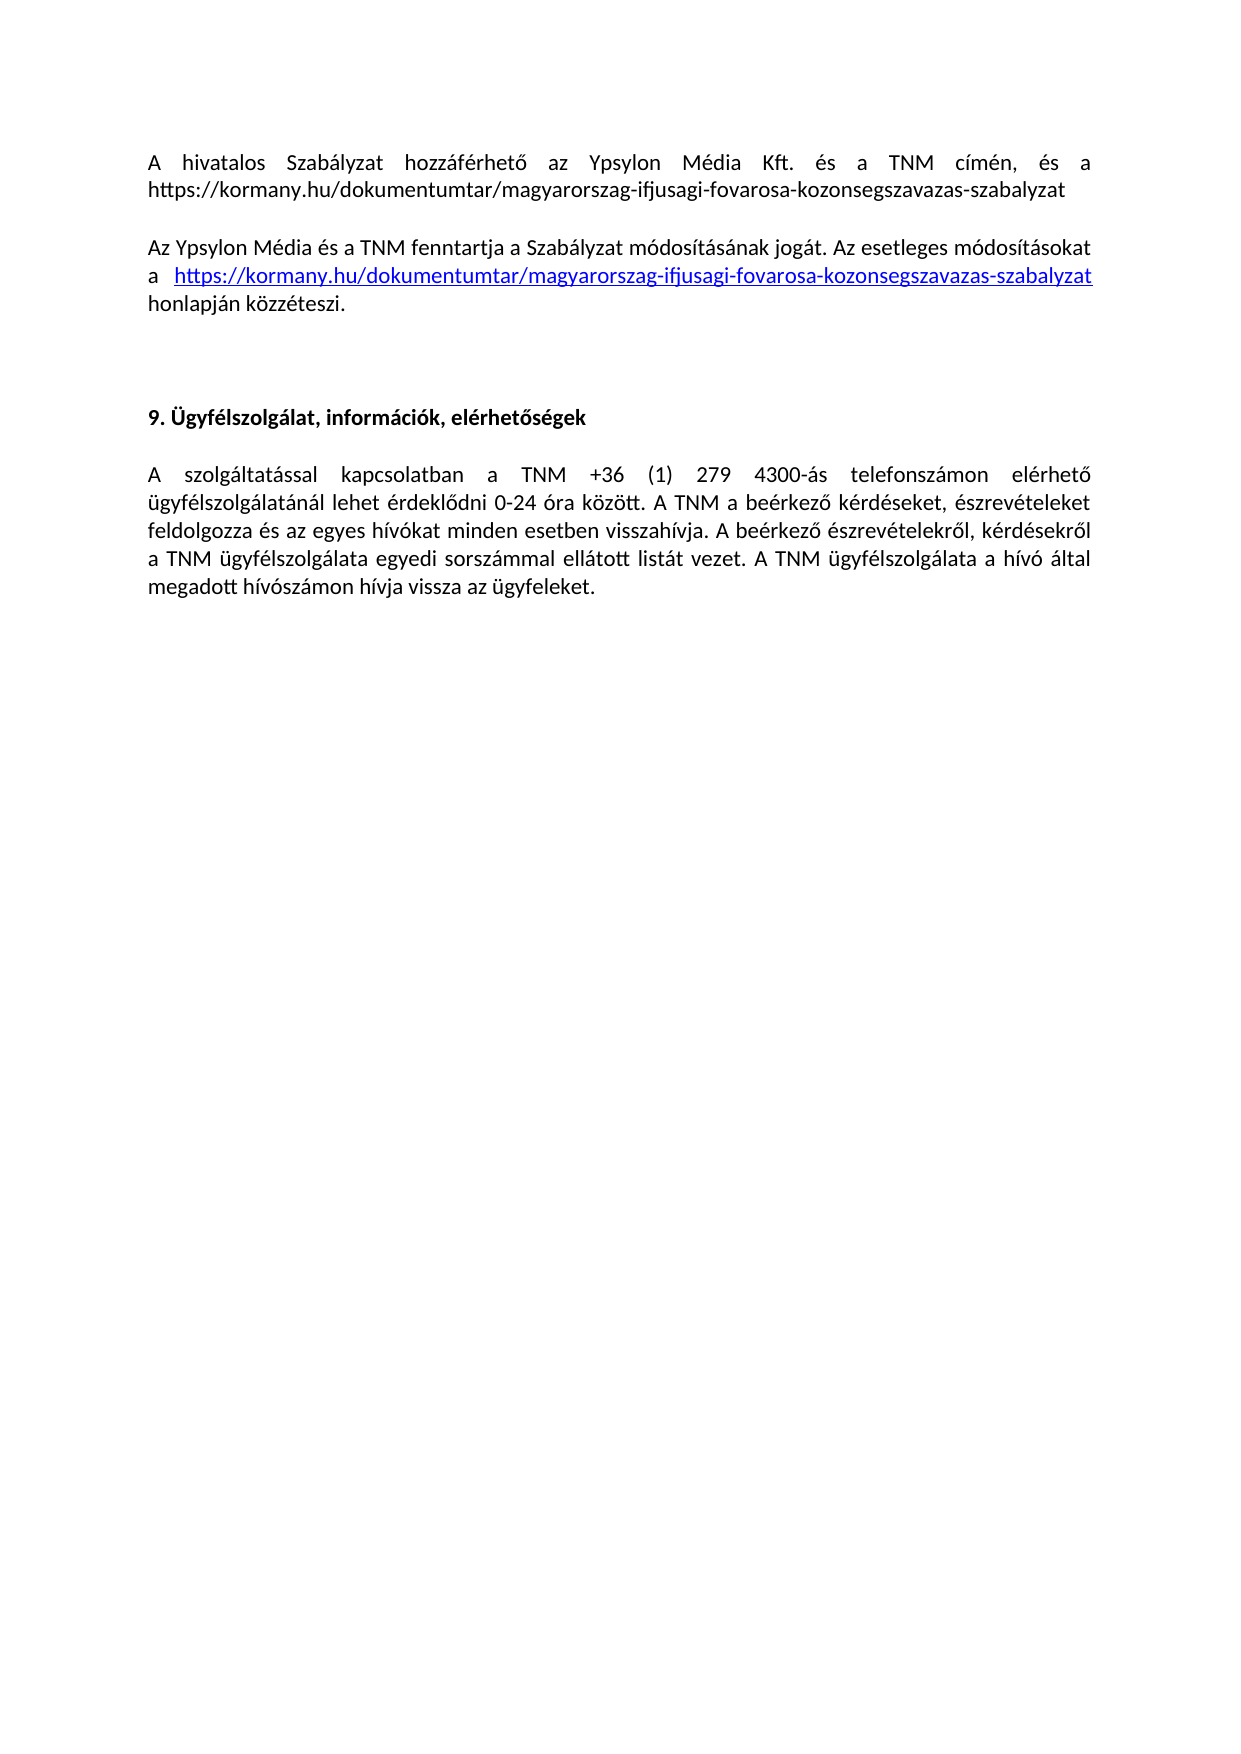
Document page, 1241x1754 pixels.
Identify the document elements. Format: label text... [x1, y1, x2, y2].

text 9. Ügyfélszolgálat, információk, elérhetőségek [148, 403, 1093, 431]
text A szolgáltatással kapcsolatban a TNM +36 (1) 279 4300-ás telefonszámon elérhető ügyfélszolgálatánál lehet érdeklődni 0-24 óra között. A TNM a beérkező kérdéseket, észrevételeket feldolgozza és az egyes hívókat minden esetben visszahívja. A beérkező észrevételekről, kérdésekről a TNM ügyfélszolgálata egyedi sorszámmal ellátott listát vezet. A TNM ügyfélszolgálata a hívó által megadott hívószámon hívja vissza az ügyfeleket. [148, 460, 1093, 601]
text A hivatalos Szabályzat hozzáférhető az Ypsylon Média Kft. és a TNM címén, és a https://kormany.hu/dokumentumtar/magyarorszag-ifjusagi-fovarosa-kozonsegszavazas-szabalyzat [148, 148, 1093, 204]
text Az Ypsylon Média és a TNM fenntartja a Szabályzat módosításának jogát. Az esetleges módosításokat a https://kormany.hu/dokumentumtar/magyarorszag-ifjusagi-fovarosa-kozonsegszavazas-szabalyzat honlapján közzéteszi. [148, 233, 1093, 317]
